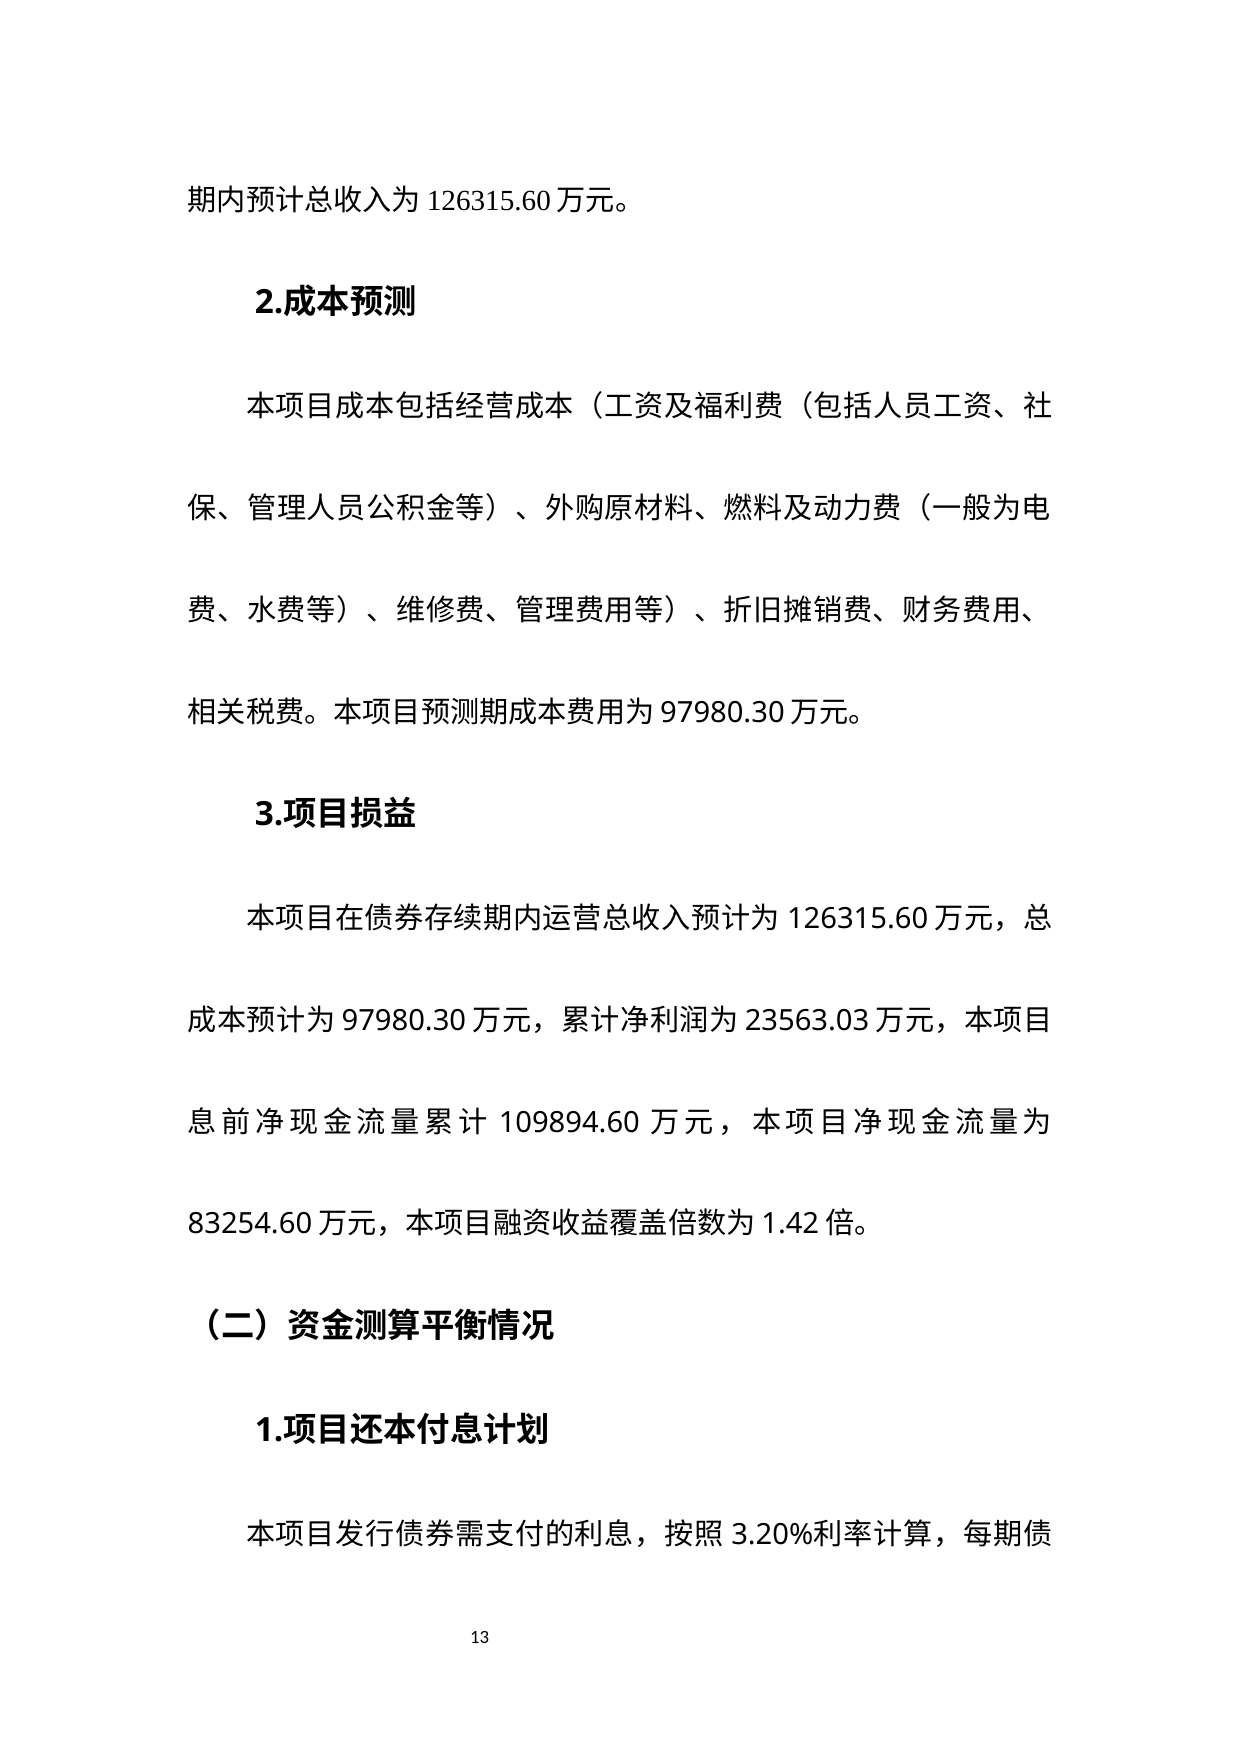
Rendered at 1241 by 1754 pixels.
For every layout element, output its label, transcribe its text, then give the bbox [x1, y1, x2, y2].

text 3.项目损益 [187, 777, 1053, 845]
text 1.项目还本付息计划 [187, 1393, 1053, 1461]
text （二）资金测算平衡情况 [187, 1289, 1053, 1357]
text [187, 1498, 1053, 1566]
text 本项目在债券存续期内运营总收入预计为126315.60万元，总成本预计为97980.30万元，累计净利润为23563.03万元，本项目息前净现金流量累计109894.60万元，本项目净现金流量为83254.60万元，本项目融资收益覆盖倍数为1.42倍。 [187, 882, 1053, 1255]
text 2.成本预测 [187, 265, 1053, 333]
text 本项目成本包括经营成本（工资及福利费（包括人员工资、社保、管理人员公积金等）、外购原材料、燃料及动力费（一般为电费、水费等）、维修费、管理费用等）、折旧摊销费、财务费用、相关税费。本项目预测期成本费用为97980.30万元。 [187, 370, 1053, 743]
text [187, 164, 1053, 232]
